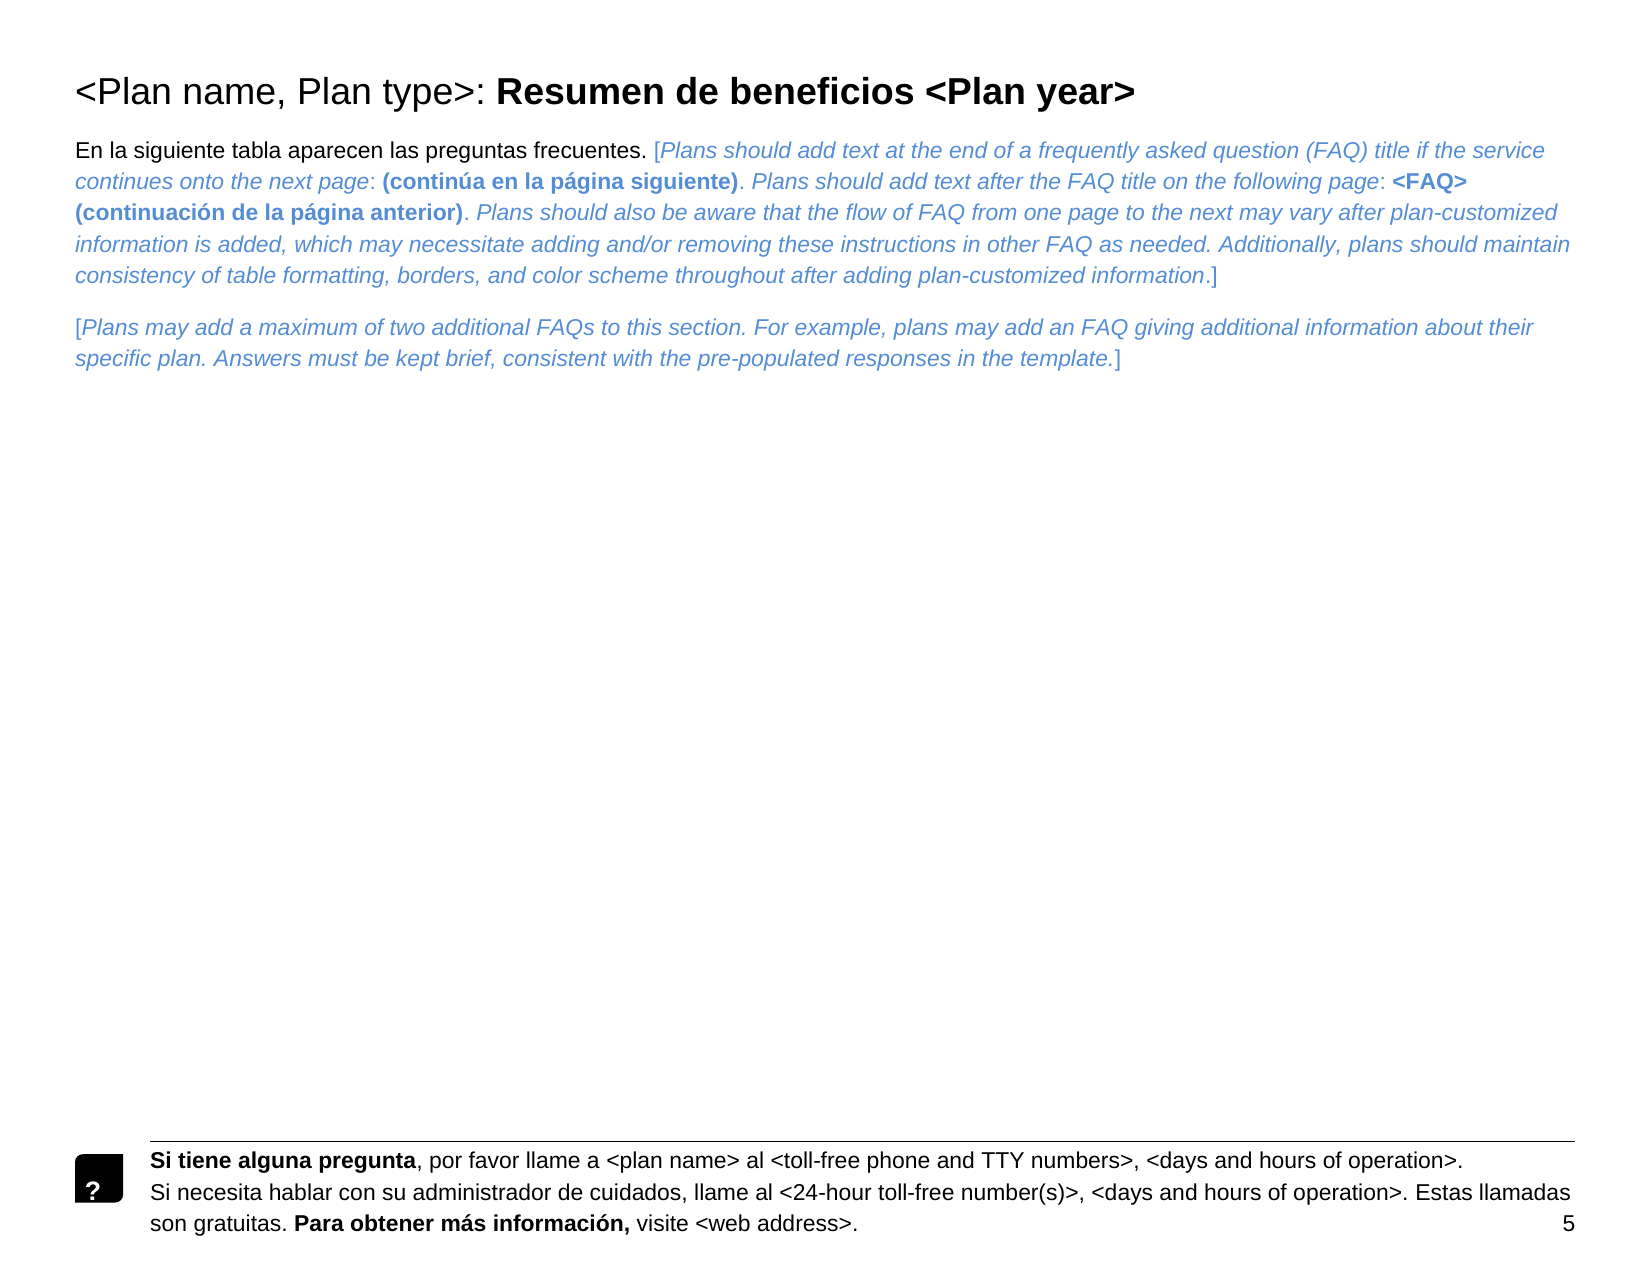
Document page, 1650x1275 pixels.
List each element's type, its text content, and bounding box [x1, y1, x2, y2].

text [Plans may add a maximum of two additional FAQs to this section. For example, plans may add an FAQ giving additional information about their specific plan. Answers must be kept brief, consistent with the pre-populated responses in the template.] [75, 310, 1575, 373]
text En la siguiente tabla aparecen las preguntas frecuentes. [Plans should add text at the end of a frequently asked question (FAQ) title if the service continues onto the next page: (continúa en la página siguiente). Plans should add text after the FAQ title on the following page: <FAQ> (continuación de la página anterior). Plans should also be aware that the flow of FAQ from one page to the next may vary after plan-customized information is added, which may necessitate adding and/or removing these instructions in other FAQ as needed. Additionally, plans should maintain consistency of table formatting, borders, and color scheme throughout after adding plan-customized information.] [75, 133, 1575, 289]
